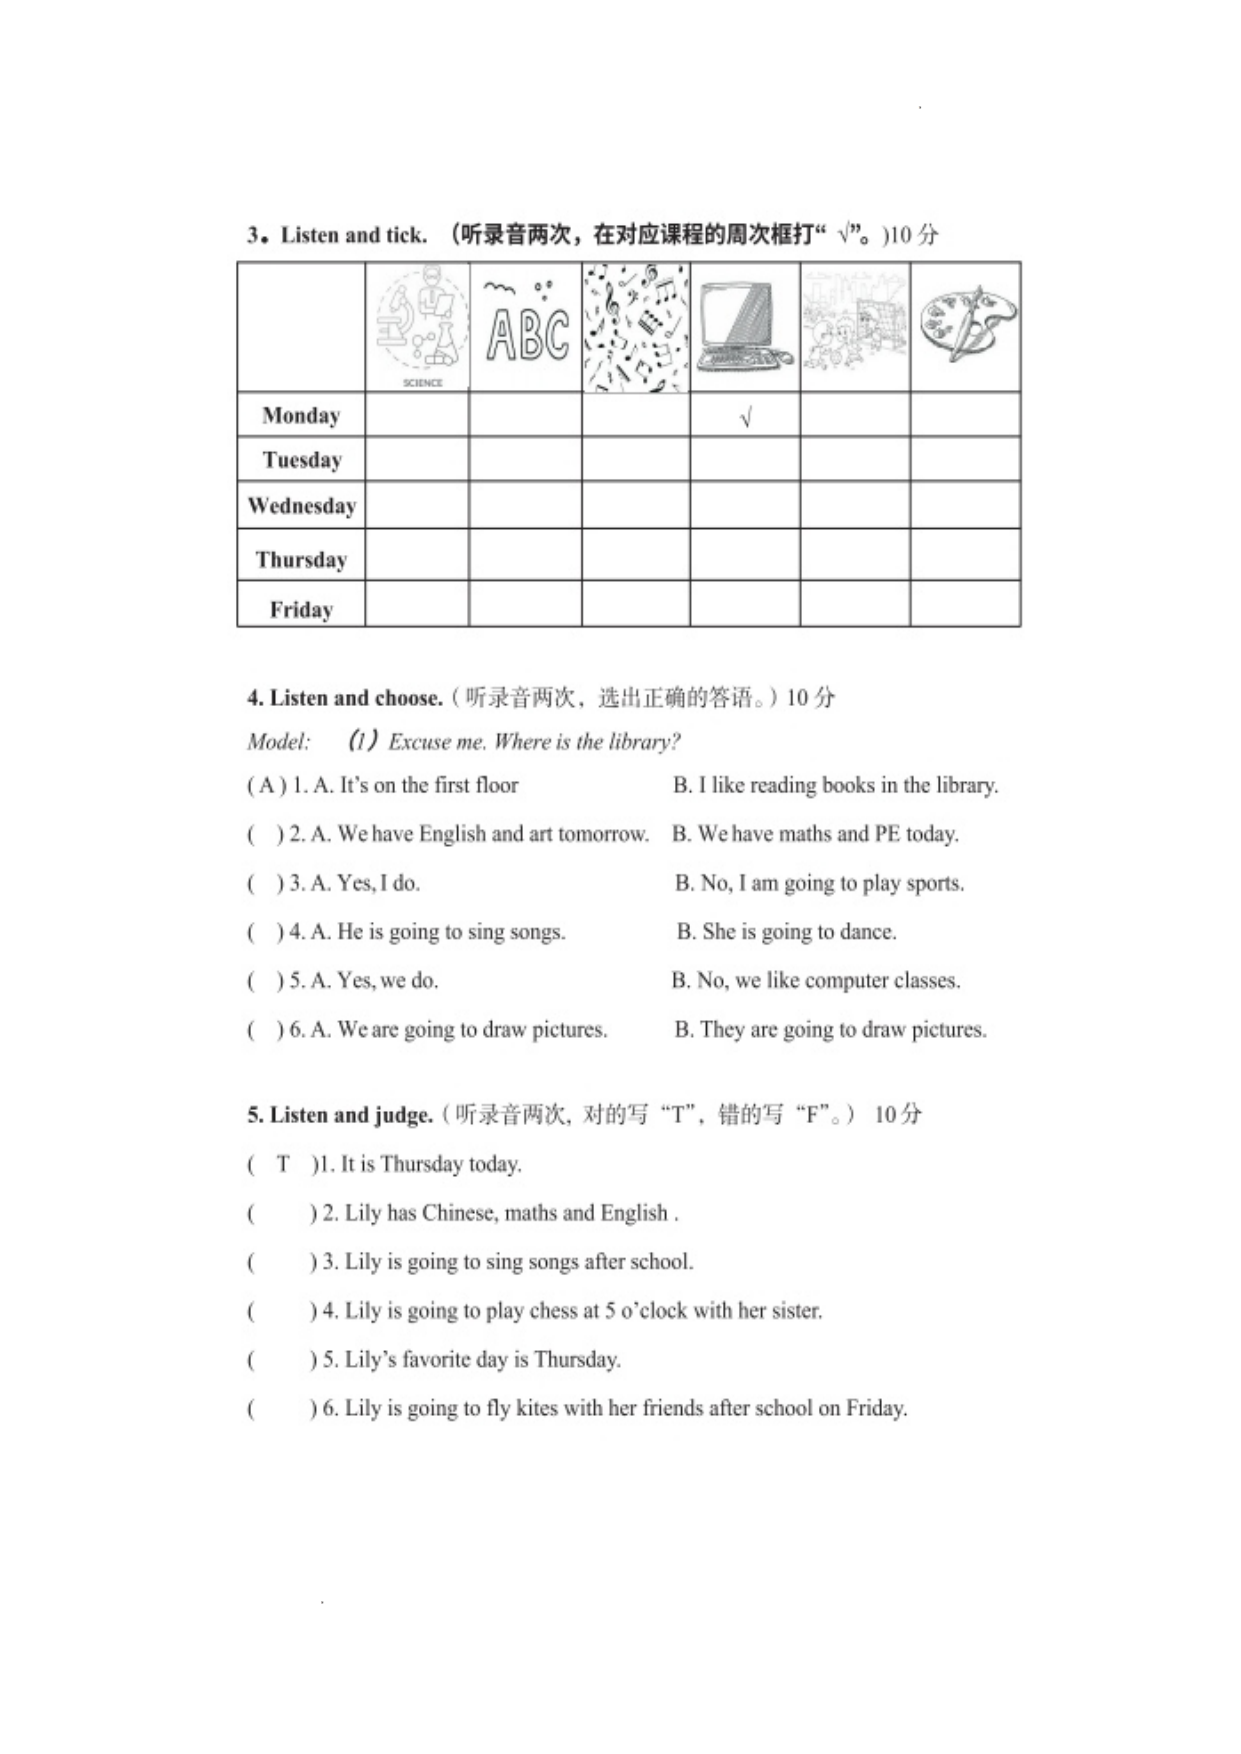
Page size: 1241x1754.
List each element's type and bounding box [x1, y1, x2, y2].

picture [187, 162, 1113, 1516]
